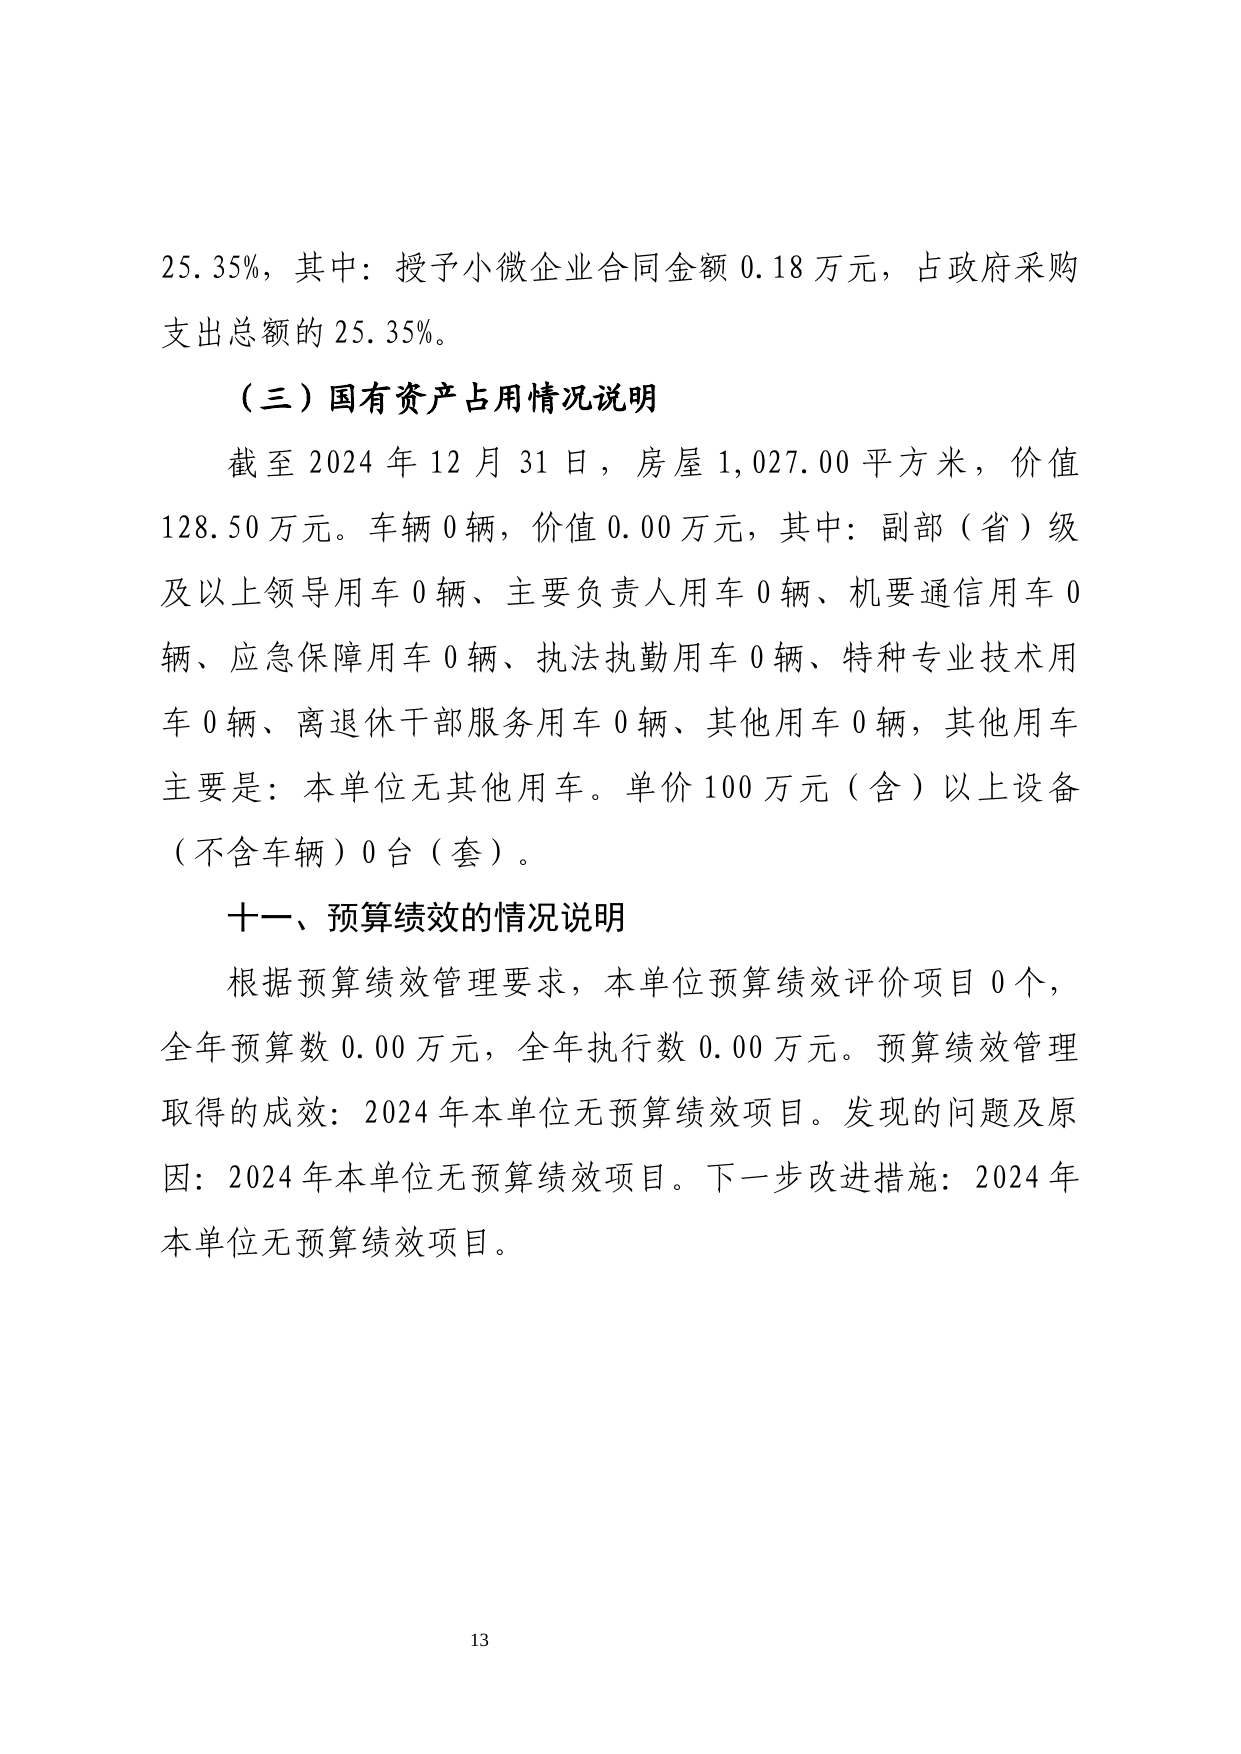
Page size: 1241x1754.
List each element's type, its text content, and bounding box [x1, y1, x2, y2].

text 根据预算绩效管理要求，本单位预算绩效评价项目0个，全年预算数0.00万元，全年执行数0.00万元。预算绩效管理取得的成效：2024年本单位无预算绩效项目。发现的问题及原因：2024年本单位无预算绩效项目。下一步改进措施：2024年本单位无预算绩效项目。 [159, 948, 1081, 1273]
text 十一、预算绩效的情况说明 [159, 883, 1081, 948]
text （三）国有资产占用情况说明 [159, 363, 1081, 428]
text 截至2024年12月31日，房屋1,027.00平方米，价值128.50万元。车辆0辆，价值0.00万元，其中：副部（省）级及以上领导用车0辆、主要负责人用车0辆、机要通信用车0辆、应急保障用车0辆、执法执勤用车0辆、特种专业技术用车0辆、离退休干部服务用车0辆、其他用车0辆，其他用车主要是：本单位无其他用车。单价100万元（含）以上设备（不含车辆）0台（套）。 [159, 428, 1081, 883]
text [159, 233, 1081, 363]
